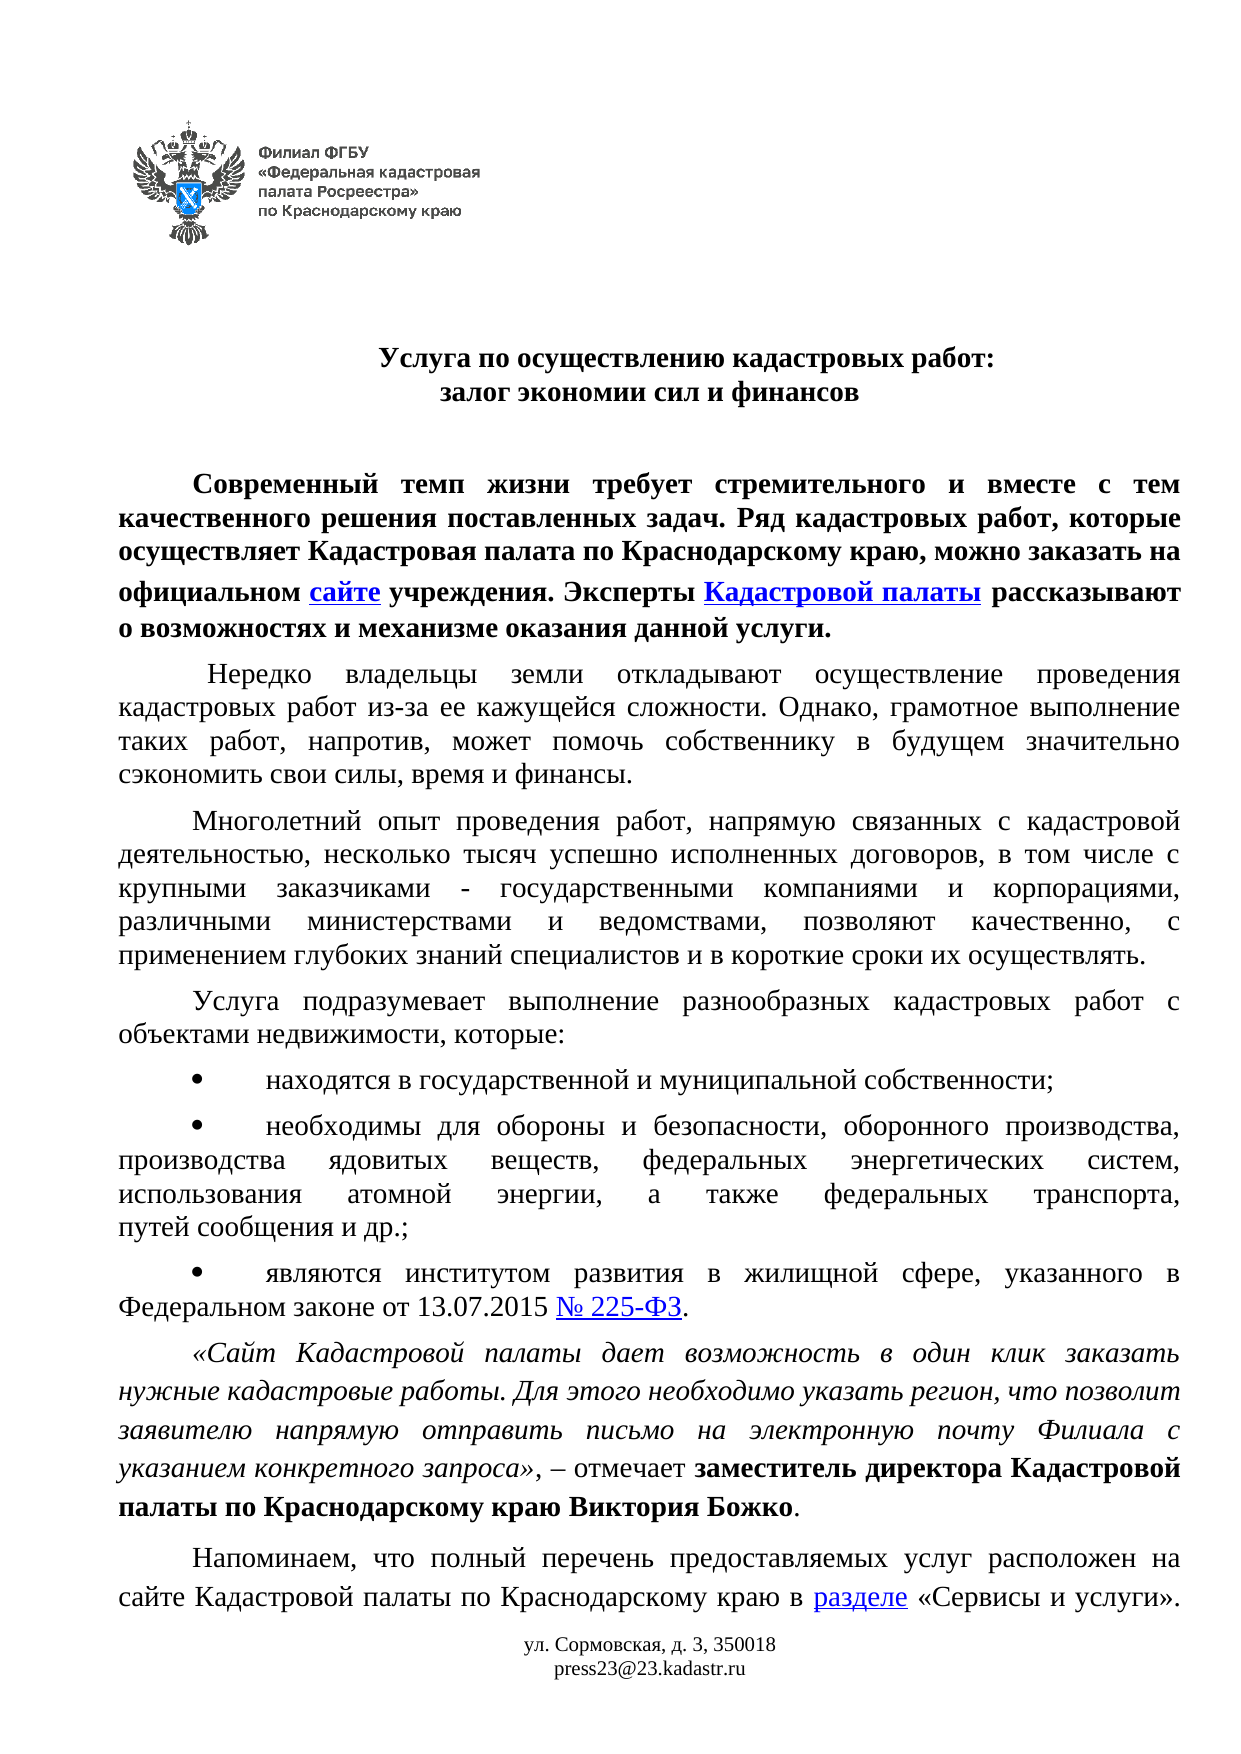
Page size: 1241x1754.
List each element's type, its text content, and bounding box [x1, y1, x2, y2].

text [118, 1540, 1181, 1612]
picture [118, 118, 531, 248]
text Услуга по осуществлению кадастровых работ: залог экономии сил и финансов [118, 341, 1181, 408]
text Нередко владельцы земли откладывают осуществление проведения кадастровых работ из-за ее кажущейся сложности. Однако, грамотное выполнение таких работ, напротив, может помочь собственнику в будущем значительно сэкономить свои силы, время и финансы. [118, 656, 1181, 790]
text Современный темп жизни требует стремительного и вместе с тем качественного решения поставленных задач. Ряд кадастровых работ, которые осуществляет Кадастровая палата по Краснодарскому краю, можно заказать на официальном сайте учреждения. Эксперты Кадастровой палаты рассказывают о возможностях и механизме оказания данной услуги. [118, 466, 1181, 643]
text «Сайт Кадастровой палаты дает возможность в один клик заказать нужные кадастровые работы. Для этого необходимо указать регион, что позволит заявителю напрямую отправить письмо на электронную почту Филиала с указанием конкретного запроса», – отмечает заместитель директора Кадастровой палаты по Краснодарскому краю Виктория Божко. [118, 1335, 1181, 1523]
list являются институтом развития в жилищной сфере, указанного в Федеральном законе от 13.07.2015 № 225-ФЗ. [118, 1255, 1181, 1322]
text Услуга подразумевает выполнение разнообразных кадастровых работ с объектами недвижимости, которые: [118, 983, 1181, 1050]
list находятся в государственной и муниципальной собственности; [118, 1062, 1181, 1096]
list необходимы для обороны и безопасности, оборонного производства, производства ядовитых веществ, федеральных энергетических систем, использования атомной энергии, а также федеральных транспорта, путей сообщения и др.; [118, 1108, 1181, 1243]
text Многолетний опыт проведения работ, напрямую связанных с кадастровой деятельностью, несколько тысяч успешно исполненных договоров, в том числе с крупными заказчиками - государственными компаниями и корпорациями, различными министерствами и ведомствами, позволяют качественно, с применением глубоких знаний специалистов и в короткие сроки их осуществлять. [118, 803, 1181, 970]
